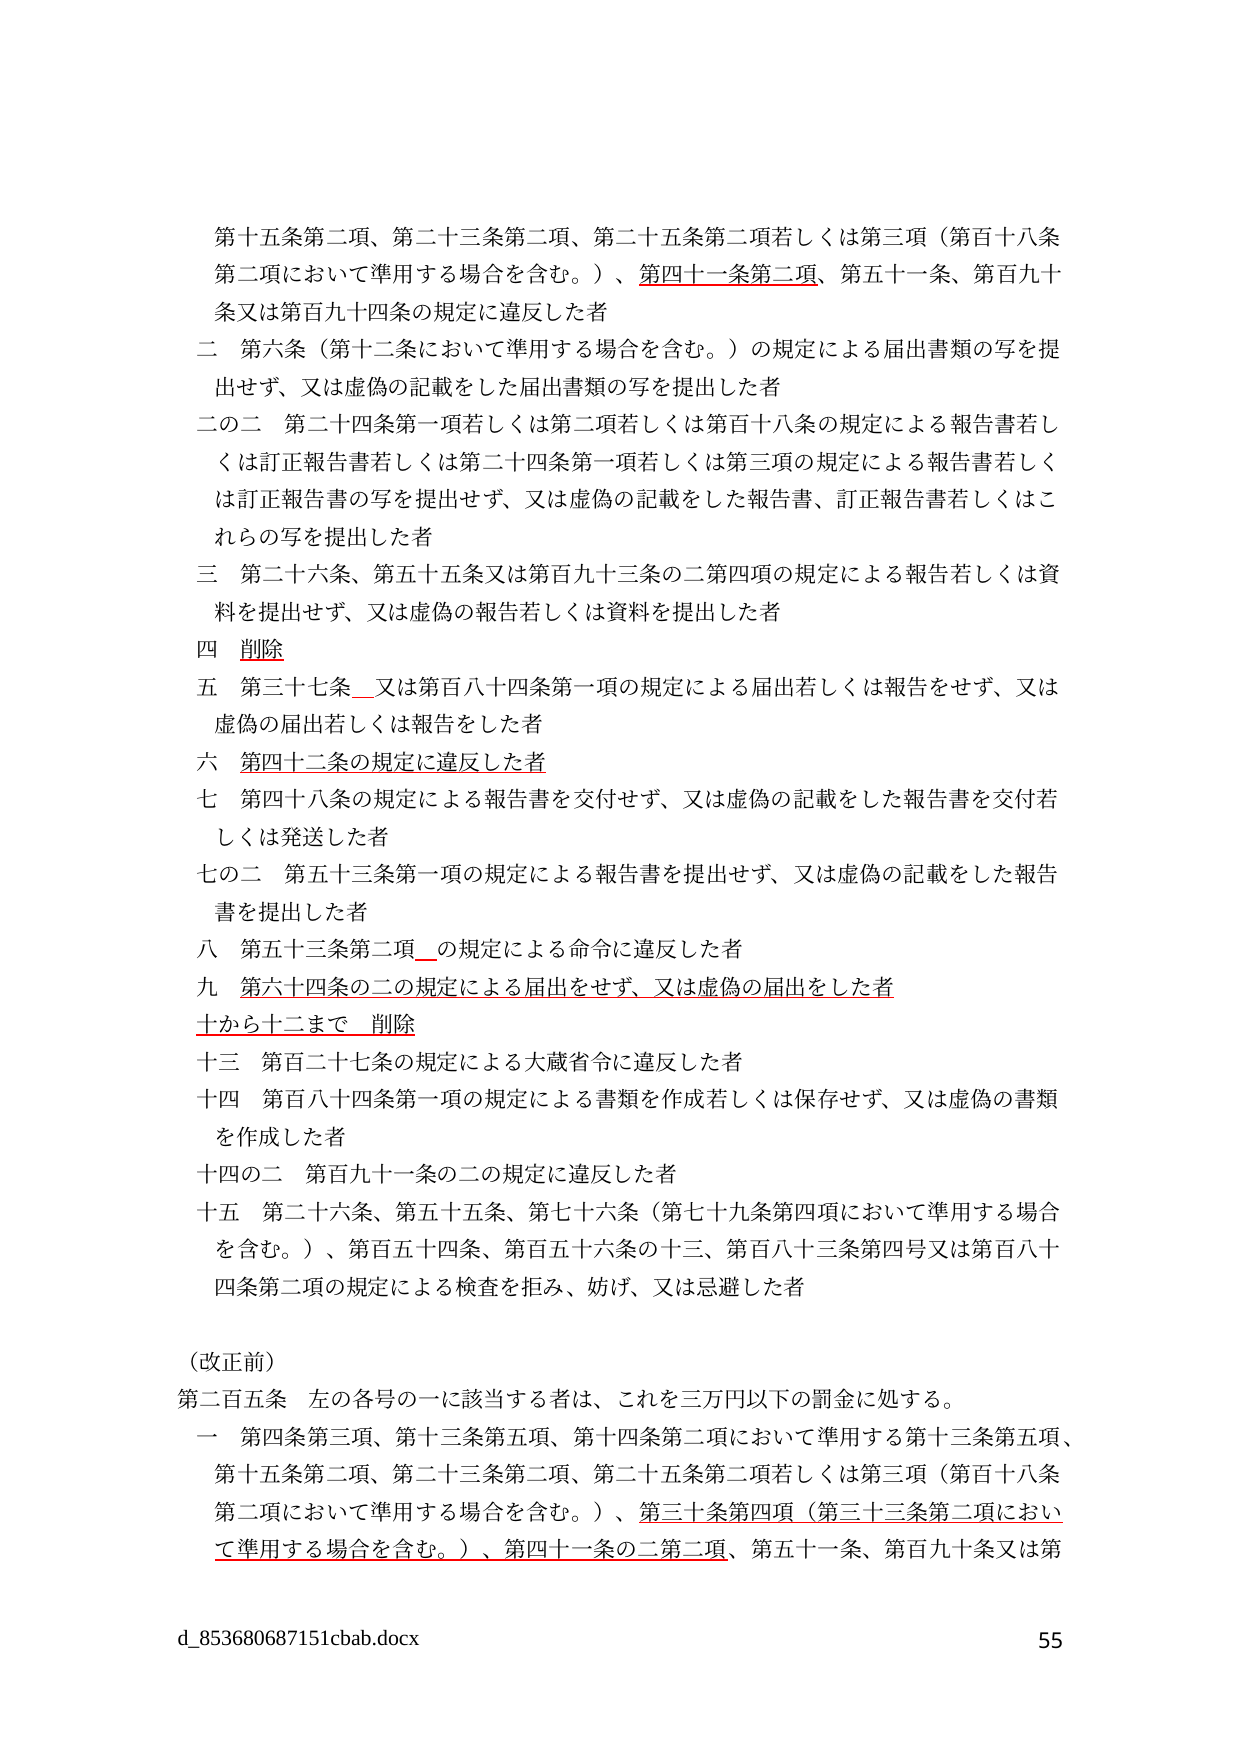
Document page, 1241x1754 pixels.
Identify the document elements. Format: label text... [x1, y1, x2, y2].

text 七 第四十八条の規定による報告書を交付せず、又は虚偽の記載をした報告書を交付若しくは発送した者 [196, 779, 1063, 854]
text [196, 217, 1063, 329]
text 五 第三十七条 又は第百八十四条第一項の規定による届出若しくは報告をせず、又は虚偽の届出若しくは報告をした者 [196, 667, 1063, 742]
text 十三 第百二十七条の規定による大蔵省令に違反した者 [196, 1042, 1063, 1079]
text （改正前） [177, 1342, 1063, 1379]
text 十四 第百八十四条第一項の規定による書類を作成若しくは保存せず、又は虚偽の書類を作成した者 [196, 1079, 1063, 1154]
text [196, 1417, 1063, 1567]
text 四 削除 [196, 629, 1063, 667]
text 十四の二 第百九十一条の二の規定に違反した者 [196, 1154, 1063, 1192]
text 十五 第二十六条、第五十五条、第七十六条（第七十九条第四項において準用する場合を含む。）、第百五十四条、第百五十六条の十三、第百八十三条第四号又は第百八十四条第二項の規定による検査を拒み、妨げ、又は忌避した者 [196, 1192, 1063, 1304]
text 第二百五条 左の各号の一に該当する者は、これを三万円以下の罰金に処する。 [177, 1379, 1063, 1417]
text 二 第六条（第十二条において準用する場合を含む。）の規定による届出書類の写を提出せず、又は虚偽の記載をした届出書類の写を提出した者 [196, 329, 1063, 404]
text 十から十二まで 削除 [196, 1004, 1063, 1042]
text 六 第四十二条の規定に違反した者 [196, 742, 1063, 779]
text 七の二 第五十三条第一項の規定による報告書を提出せず、又は虚偽の記載をした報告書を提出した者 [196, 854, 1063, 929]
text 八 第五十三条第二項 の規定による命令に違反した者 [196, 929, 1063, 967]
text 三 第二十六条、第五十五条又は第百九十三条の二第四項の規定による報告若しくは資料を提出せず、又は虚偽の報告若しくは資料を提出した者 [196, 554, 1063, 629]
text 九 第六十四条の二の規定による届出をせず、又は虚偽の届出をした者 [196, 967, 1063, 1004]
text 二の二 第二十四条第一項若しくは第二項若しくは第百十八条の規定による報告書若しくは訂正報告書若しくは第二十四条第一項若しくは第三項の規定による報告書若しくは訂正報告書の写を提出せず、又は虚偽の記載をした報告書、訂正報告書若しくはこれらの写を提出した者 [196, 404, 1063, 554]
